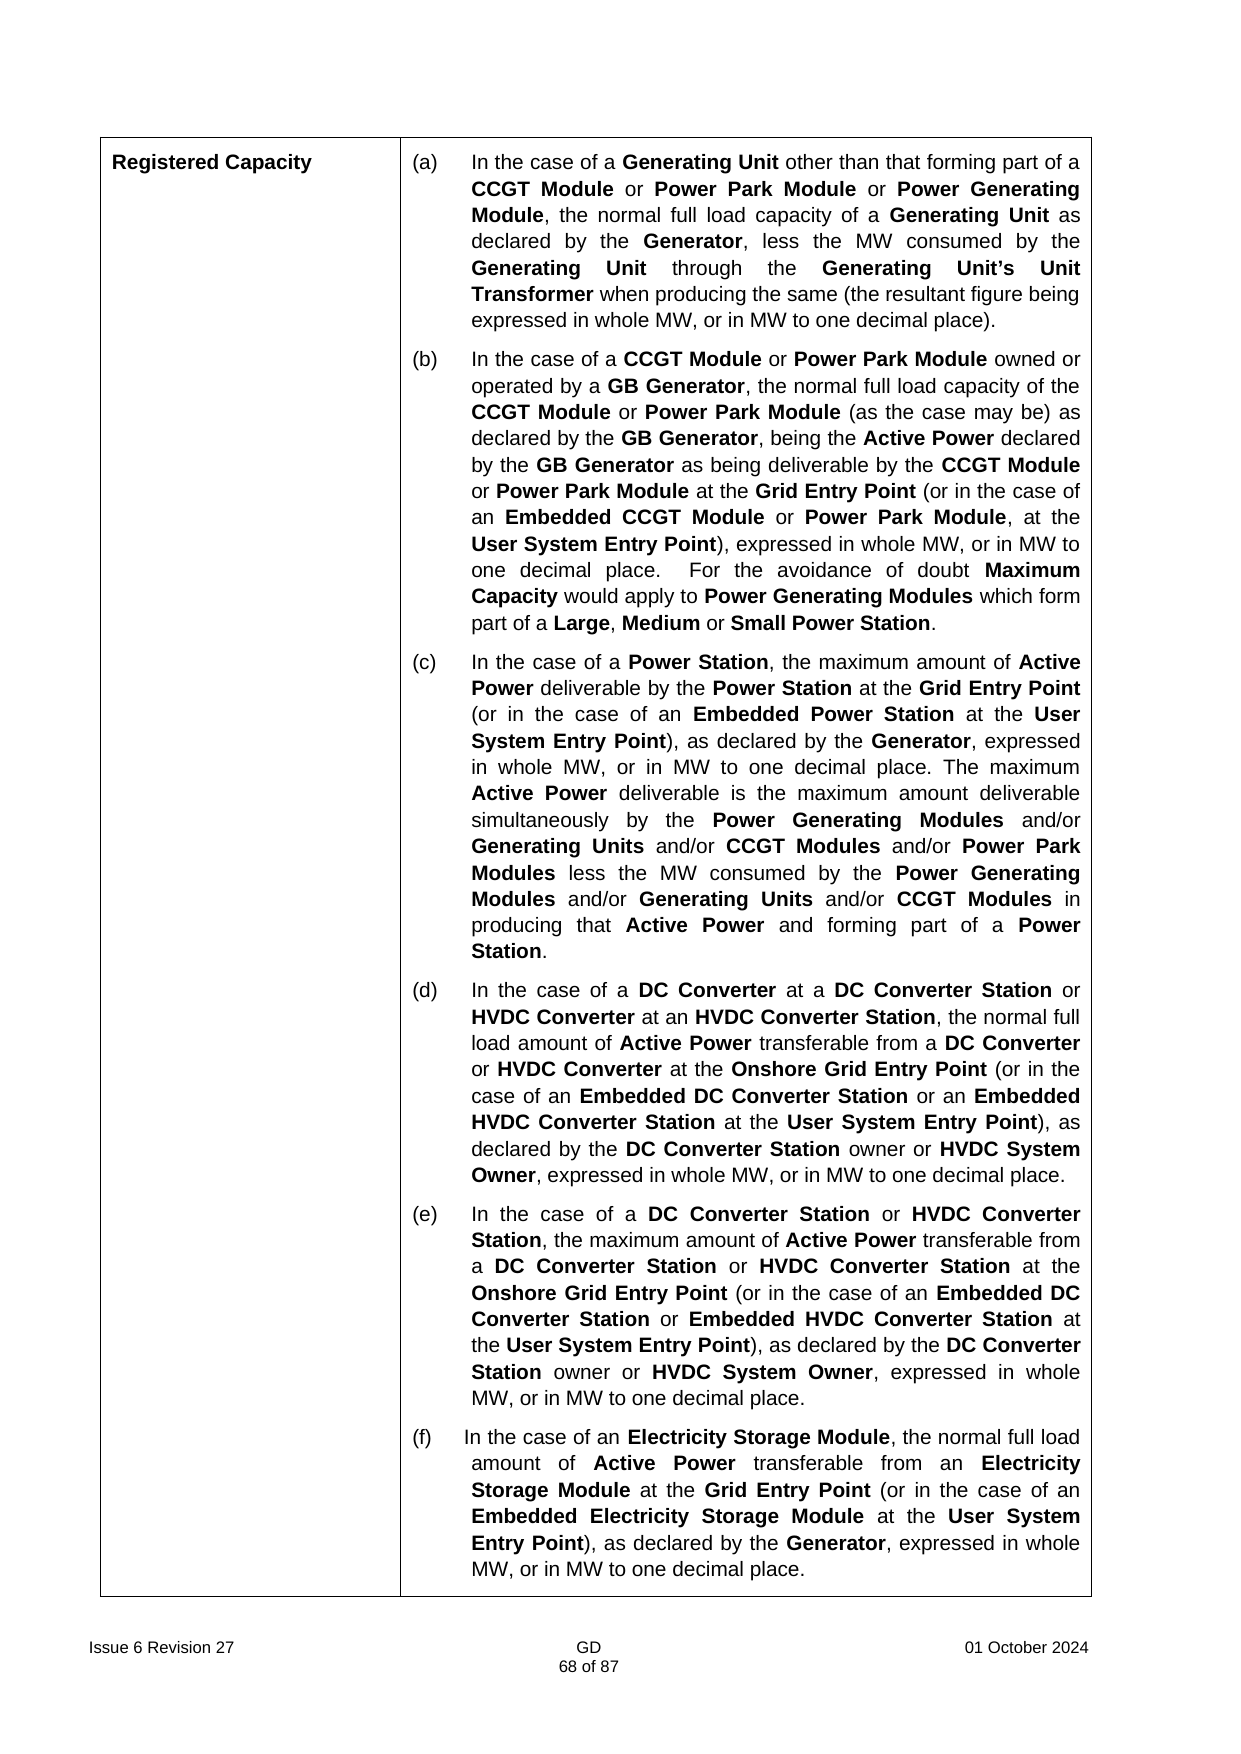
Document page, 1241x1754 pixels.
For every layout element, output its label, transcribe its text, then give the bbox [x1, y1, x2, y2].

table_cell (a) In the case of a Generating Unit other than that forming part of a CCGT Module or Power Park Module or Power Generating Module, the normal full load capacity of a Generating Unit as declared by the Generator, less the MW consumed by the Generating Unit through the Generating Unit’s Unit Transformer when producing the same (the resultant figure being expressed in whole MW, or in MW to one decimal place). (b) In the case of a CCGT Module or Power Park Module owned or operated by a GB Generator, the normal full load capacity of the CCGT Module or Power Park Module (as the case may be) as declared by the GB Generator, being the Active Power declared by the GB Generator as being deliverable by the CCGT Module or Power Park Module at the Grid Entry Point (or in the case of an Embedded CCGT Module or Power Park Module, at the User System Entry Point), expressed in whole MW, or in MW to one decimal place. For the avoidance of doubt Maximum Capacity would apply to Power Generating Modules which form part of a Large, Medium or Small Power Station. (c) In the case of a Power Station, the maximum amount of Active Power deliverable by the Power Station at the Grid Entry Point (or in the case of an Embedded Power Station at the User System Entry Point), as declared by the Generator, expressed in whole MW, or in MW to one decimal place. The maximum Active Power deliverable is the maximum amount deliverable simultaneously by the Power Generating Modules and/or Generating Units and/or CCGT Modules and/or Power Park Modules less the MW consumed by the Power Generating Modules and/or Generating Units and/or CCGT Modules in producing that Active Power and forming part of a Power Station. (d) In the case of a DC Converter at a DC Converter Station or HVDC Converter at an HVDC Converter Station, the normal full load amount of Active Power transferable from a DC Converter or HVDC Converter at the Onshore Grid Entry Point (or in the case of an Embedded DC Converter Station or an Embedded HVDC Converter Station at the User System Entry Point), as declared by the DC Converter Station owner or HVDC System Owner, expressed in whole MW, or in MW to one decimal place. (e) In the case of a DC Converter Station or HVDC Converter Station, the maximum amount of Active Power transferable from a DC Converter Station or HVDC Converter Station at the Onshore Grid Entry Point (or in the case of an Embedded DC Converter Station or Embedded HVDC Converter Station at the User System Entry Point), as declared by the DC Converter Station owner or HVDC System Owner, expressed in whole MW, or in MW to one decimal place. (f) In the case of an Electricity Storage Module, the normal full load amount of Active Power transferable from an Electricity Storage Module at the Grid Entry Point (or in the case of an Embedded Electricity Storage Module at the User System Entry Point), as declared by the Generator, expressed in whole MW, or in MW to one decimal place. [401, 138, 1091, 1596]
table_cell Registered Capacity [101, 138, 400, 1596]
